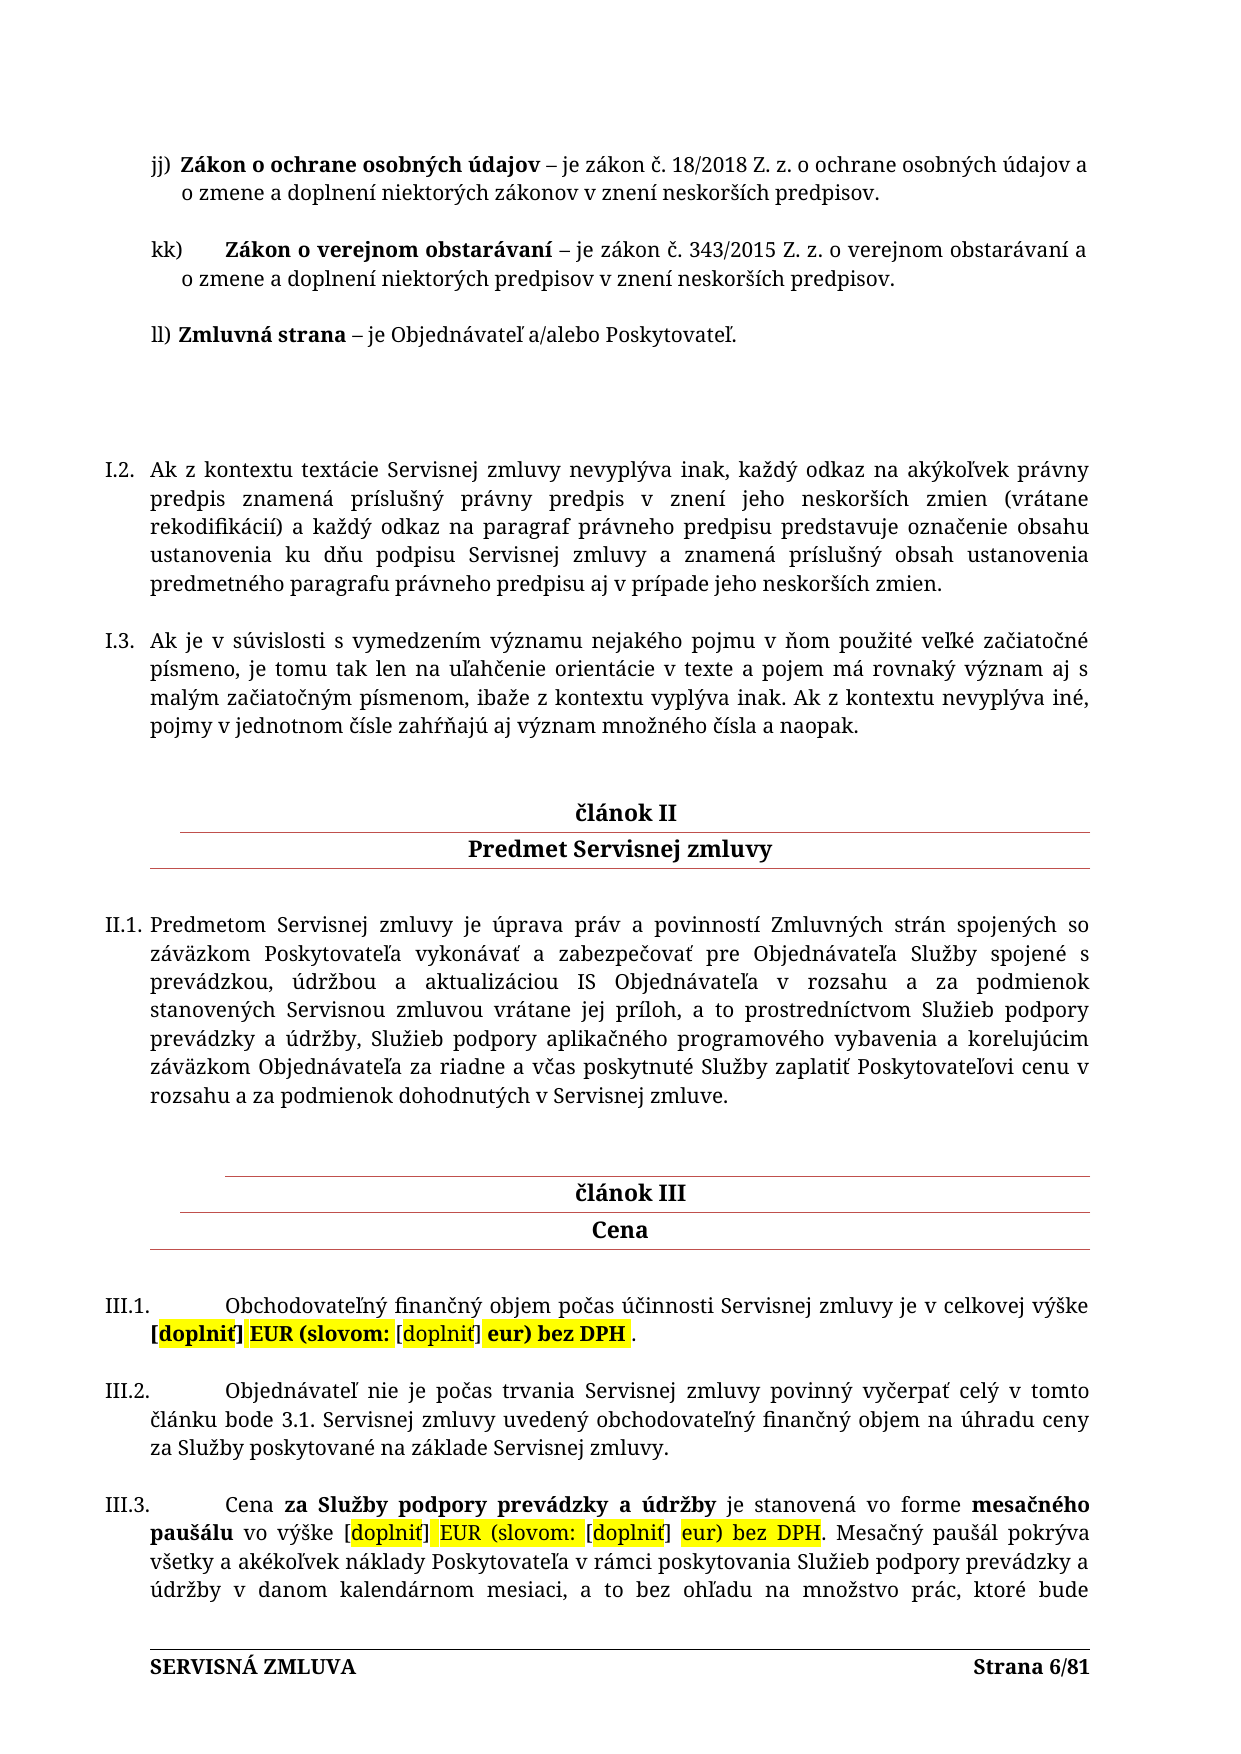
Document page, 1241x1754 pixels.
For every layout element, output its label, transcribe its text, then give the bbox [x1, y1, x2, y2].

list Zákon o verejnom obstarávaní – je zákon č. 343/2015 Z. z. o verejnom obstarávaní a o zmene a doplnení niektorých predpisov v znení neskorších predpisov. [151, 235, 1088, 292]
list Objednávateľ nie je počas trvania Servisnej zmluvy povinný vyčerpať celý v tomto článku bode 3.1. Servisnej zmluvy uvedený obchodovateľný finančný objem na úhradu ceny za Služby poskytované na základe Servisnej zmluvy. [105, 1376, 1090, 1462]
list Zmluvná strana – je Objednávateľ a/alebo Poskytovateľ. [151, 321, 1088, 349]
list Cena [150, 1213, 1090, 1249]
list Predmet Servisnej zmluvy [150, 833, 1090, 868]
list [105, 1490, 1090, 1604]
list Ak z kontextu textácie Servisnej zmluvy nevyplýva inak, každý odkaz na akýkoľvek právny predpis znamená príslušný právny predpis v znení jeho neskorších zmien (vrátane rekodifikácií) a každý odkaz na paragraf právneho predpisu predstavuje označenie obsahu ustanovenia ku dňu podpisu Servisnej zmluvy a znamená príslušný obsah ustanovenia predmetného paragrafu právneho predpisu aj v prípade jeho neskorších zmien. [105, 455, 1090, 597]
list Zákon o ochrane osobných údajov – je zákon č. 18/2018 Z. z. o ochrane osobných údajov a o zmene a doplnení niektorých zákonov v znení neskorších predpisov. [151, 150, 1088, 207]
list Ak je v súvislosti s vymedzením významu nejakého pojmu v ňom použité veľké začiatočné písmeno, je tomu tak len na uľahčenie orientácie v texte a pojem má rovnaký význam aj s malým začiatočným písmenom, ibaže z kontextu vyplýva inak. Ak z kontextu nevyplýva iné, pojmy v jednotnom čísle zahŕňajú aj význam množného čísla a naopak. [105, 626, 1090, 739]
list Obchodovateľný finančný objem počas účinnosti Servisnej zmluvy je v celkovej výške [doplniť] eur (slovom: [doplniť] eur) bez DPH . [105, 1291, 1090, 1348]
list Predmetom Servisnej zmluvy je úprava práv a povinností Zmluvných strán spojených so záväzkom Poskytovateľa vykonávať a zabezpečovať pre Objednávateľa Služby spojené s prevádzkou, údržbou a aktualizáciou IS Objednávateľa v rozsahu a za podmienok stanovených Servisnou zmluvou vrátane jej príloh, a to prostredníctvom Služieb podpory prevádzky a údržby, Služieb podpory aplikačného programového vybavenia a korelujúcim záväzkom Objednávateľa za riadne a včas poskytnuté Služby zaplatiť Poskytovateľovi cenu v rozsahu a za podmienok dohodnutých v Servisnej zmluve. [105, 910, 1090, 1109]
